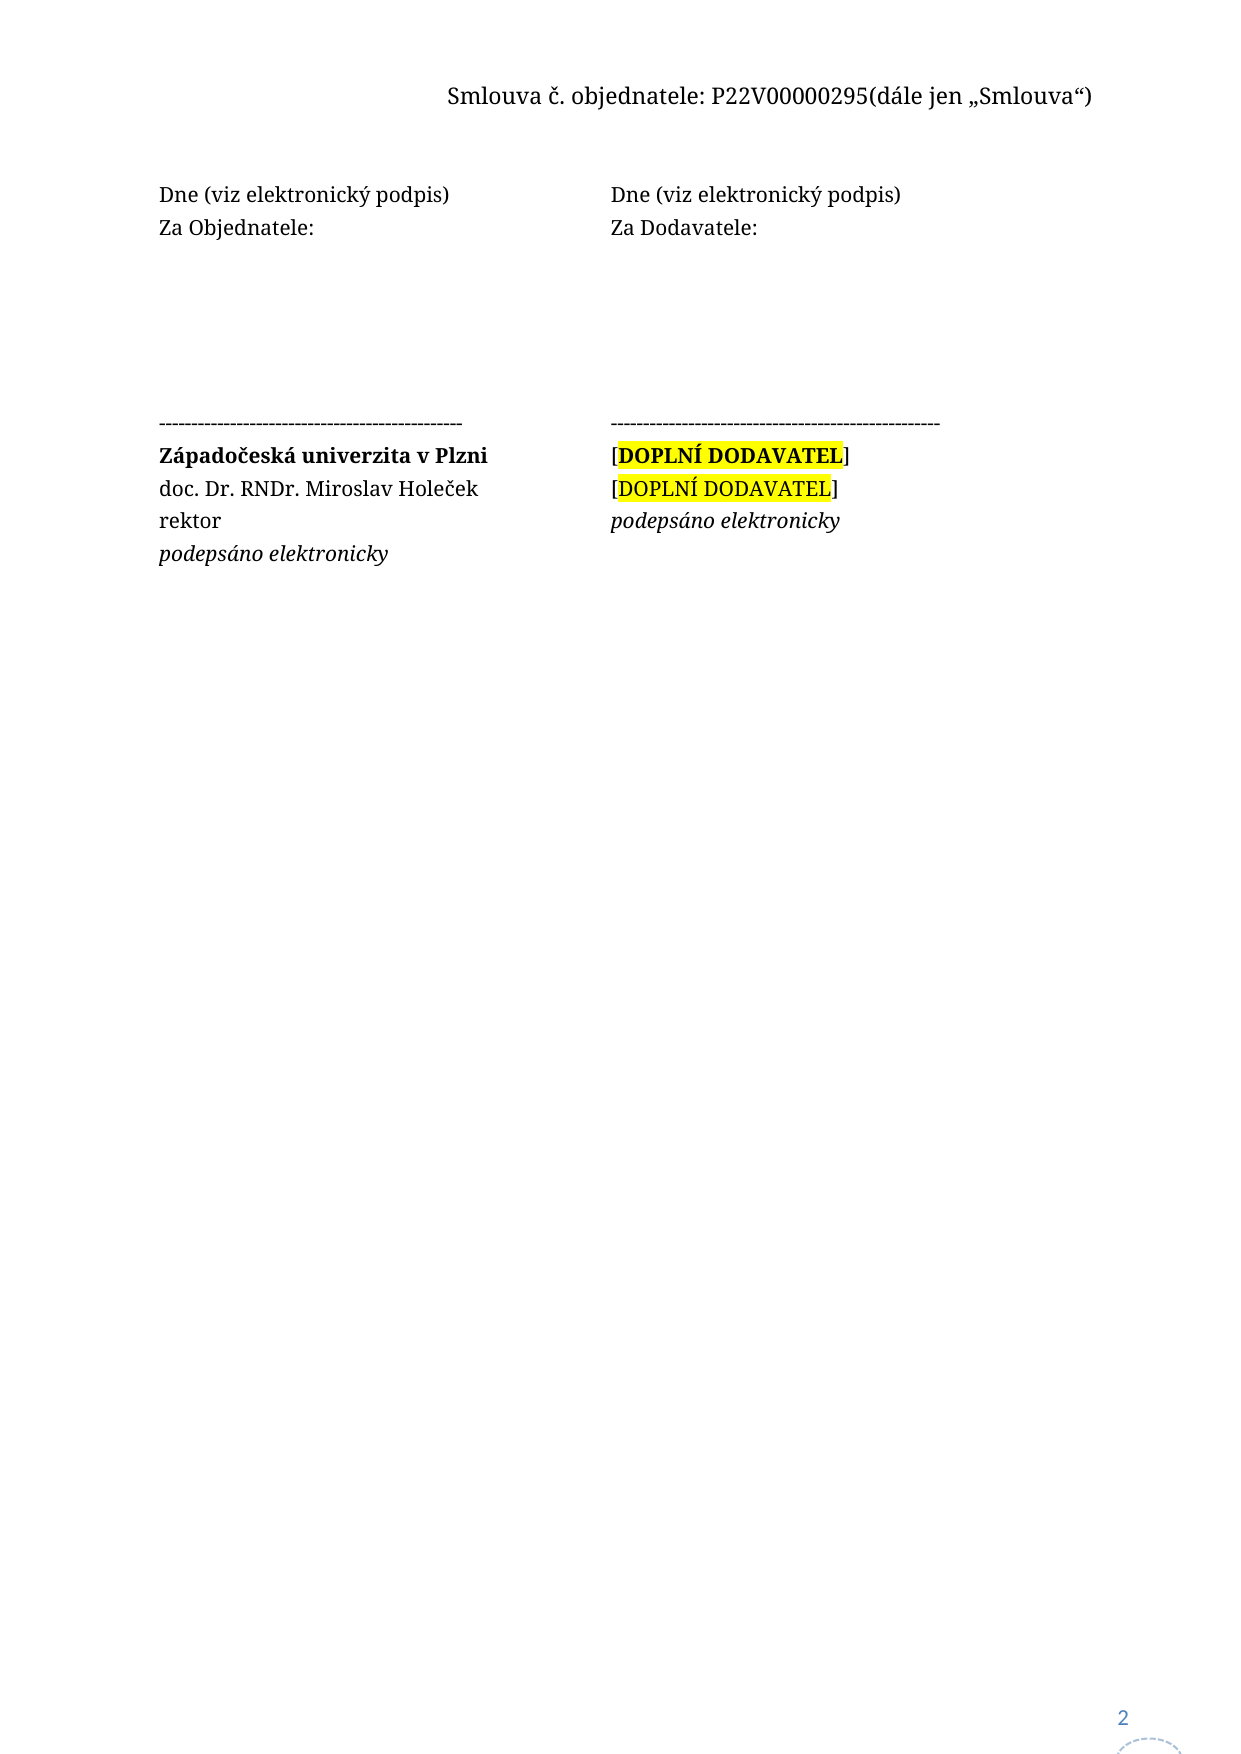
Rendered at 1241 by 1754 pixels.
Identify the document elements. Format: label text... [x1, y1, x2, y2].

table_header Dne (viz elektronický podpis) Za Dodavatele: --------------------------------------------------- [DOPLNÍ DODAVATEL] [DOPLNÍ DODAVATEL] podepsáno elektronicky [599, 180, 1051, 571]
table_header Dne (viz elektronický podpis) Za Objednatele: ----------------------------------------------- Západočeská univerzita v Plzni doc. Dr. RNDr. Miroslav Holeček rektor podepsáno elektronicky [148, 180, 599, 571]
